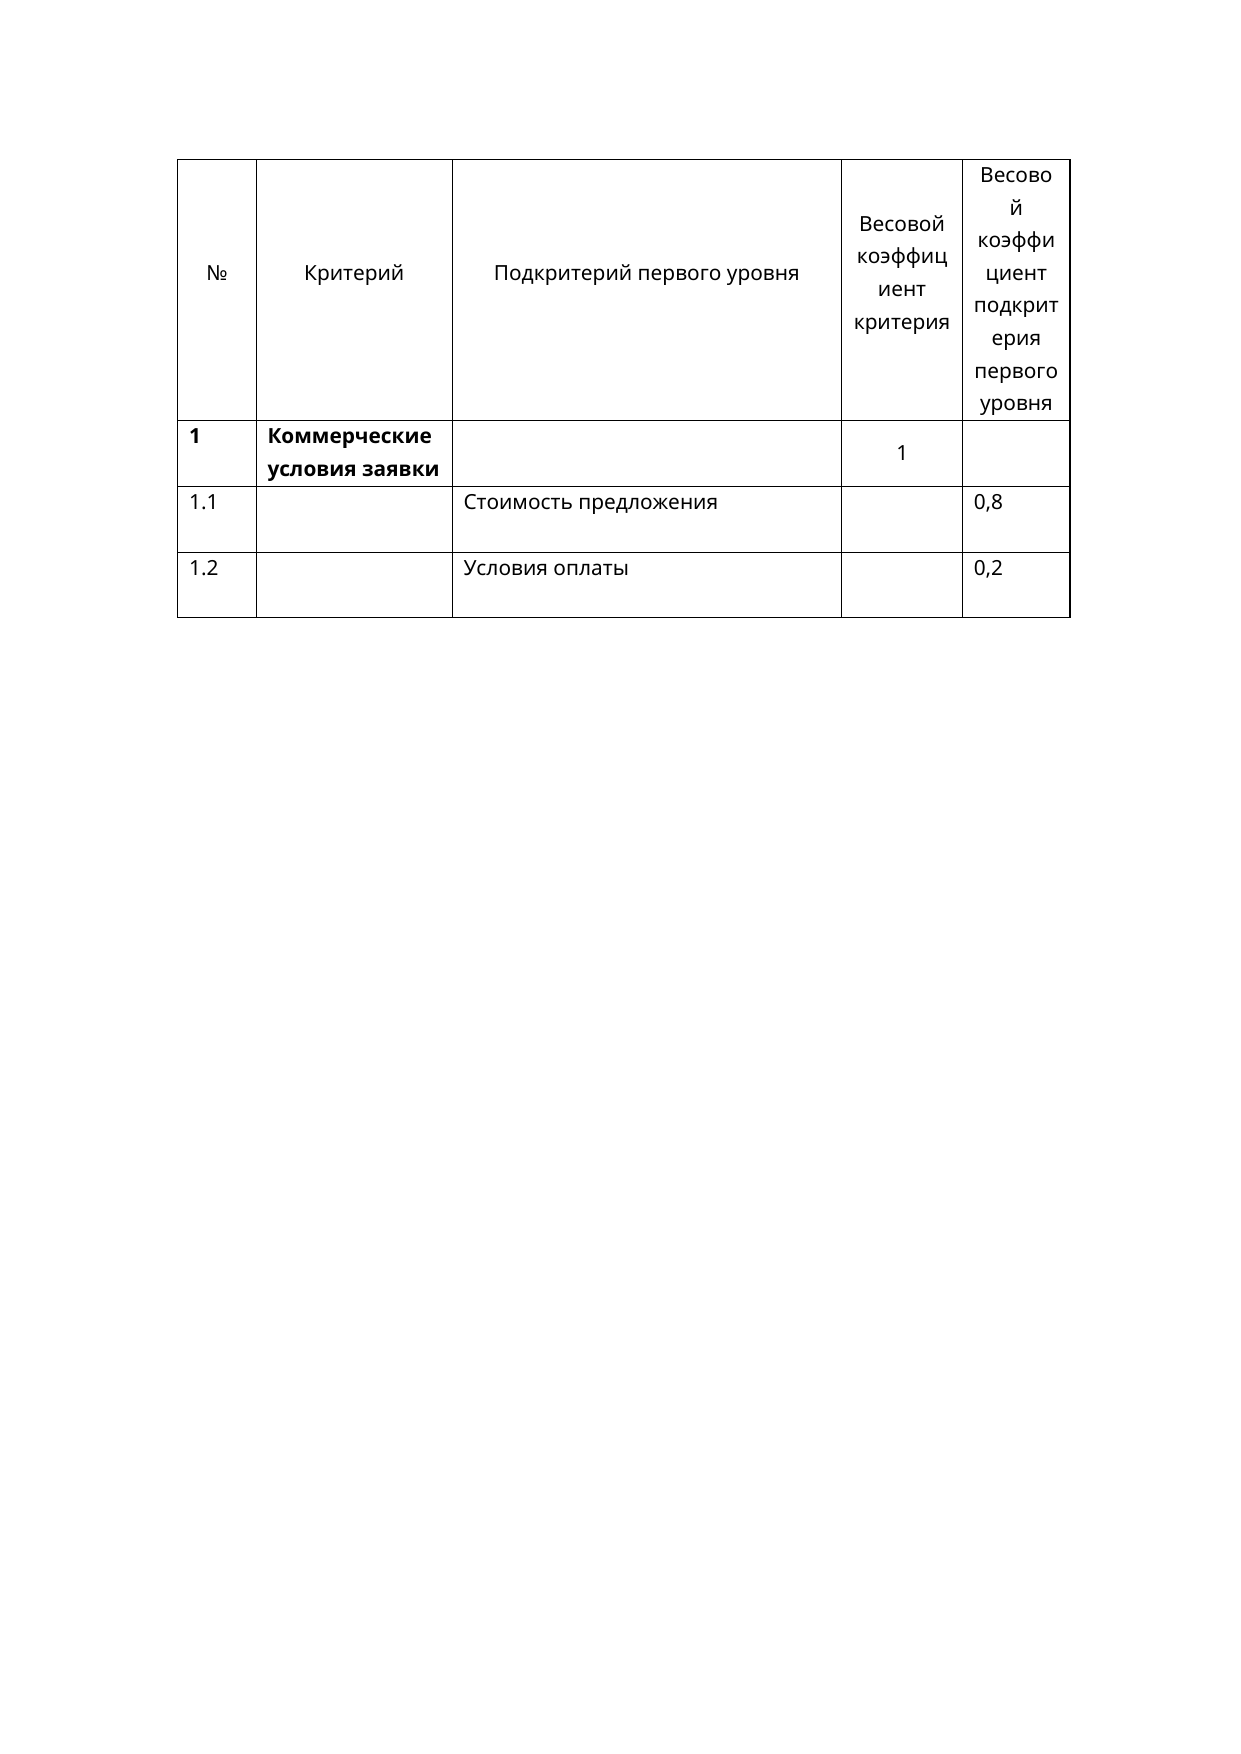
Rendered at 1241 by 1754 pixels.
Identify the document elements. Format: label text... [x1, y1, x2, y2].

table_header Весовой коэффициент критерия [842, 160, 962, 420]
table_cell Стоимость предложения [453, 487, 841, 552]
table_cell 1.2 [178, 553, 256, 617]
table_cell Коммерческие условия заявки [257, 421, 452, 486]
table_cell [842, 553, 962, 617]
table_header Критерий [257, 160, 452, 420]
table_cell [257, 487, 452, 552]
table_cell 1.1 [178, 487, 256, 552]
table_header Подкритерий первого уровня [453, 160, 841, 420]
table_cell Условия оплаты [453, 553, 841, 617]
table_cell [257, 553, 452, 617]
table_cell [453, 421, 841, 486]
table_cell 1 [842, 421, 962, 486]
table_cell 0,8 [963, 487, 1069, 552]
table_cell [842, 487, 962, 552]
table_header Весовой коэффициент подкритерия первого уровня [963, 160, 1069, 420]
table_header № [178, 160, 256, 420]
table_cell [963, 421, 1069, 486]
table_cell 0,2 [963, 553, 1069, 617]
table_cell 1 [178, 421, 256, 486]
